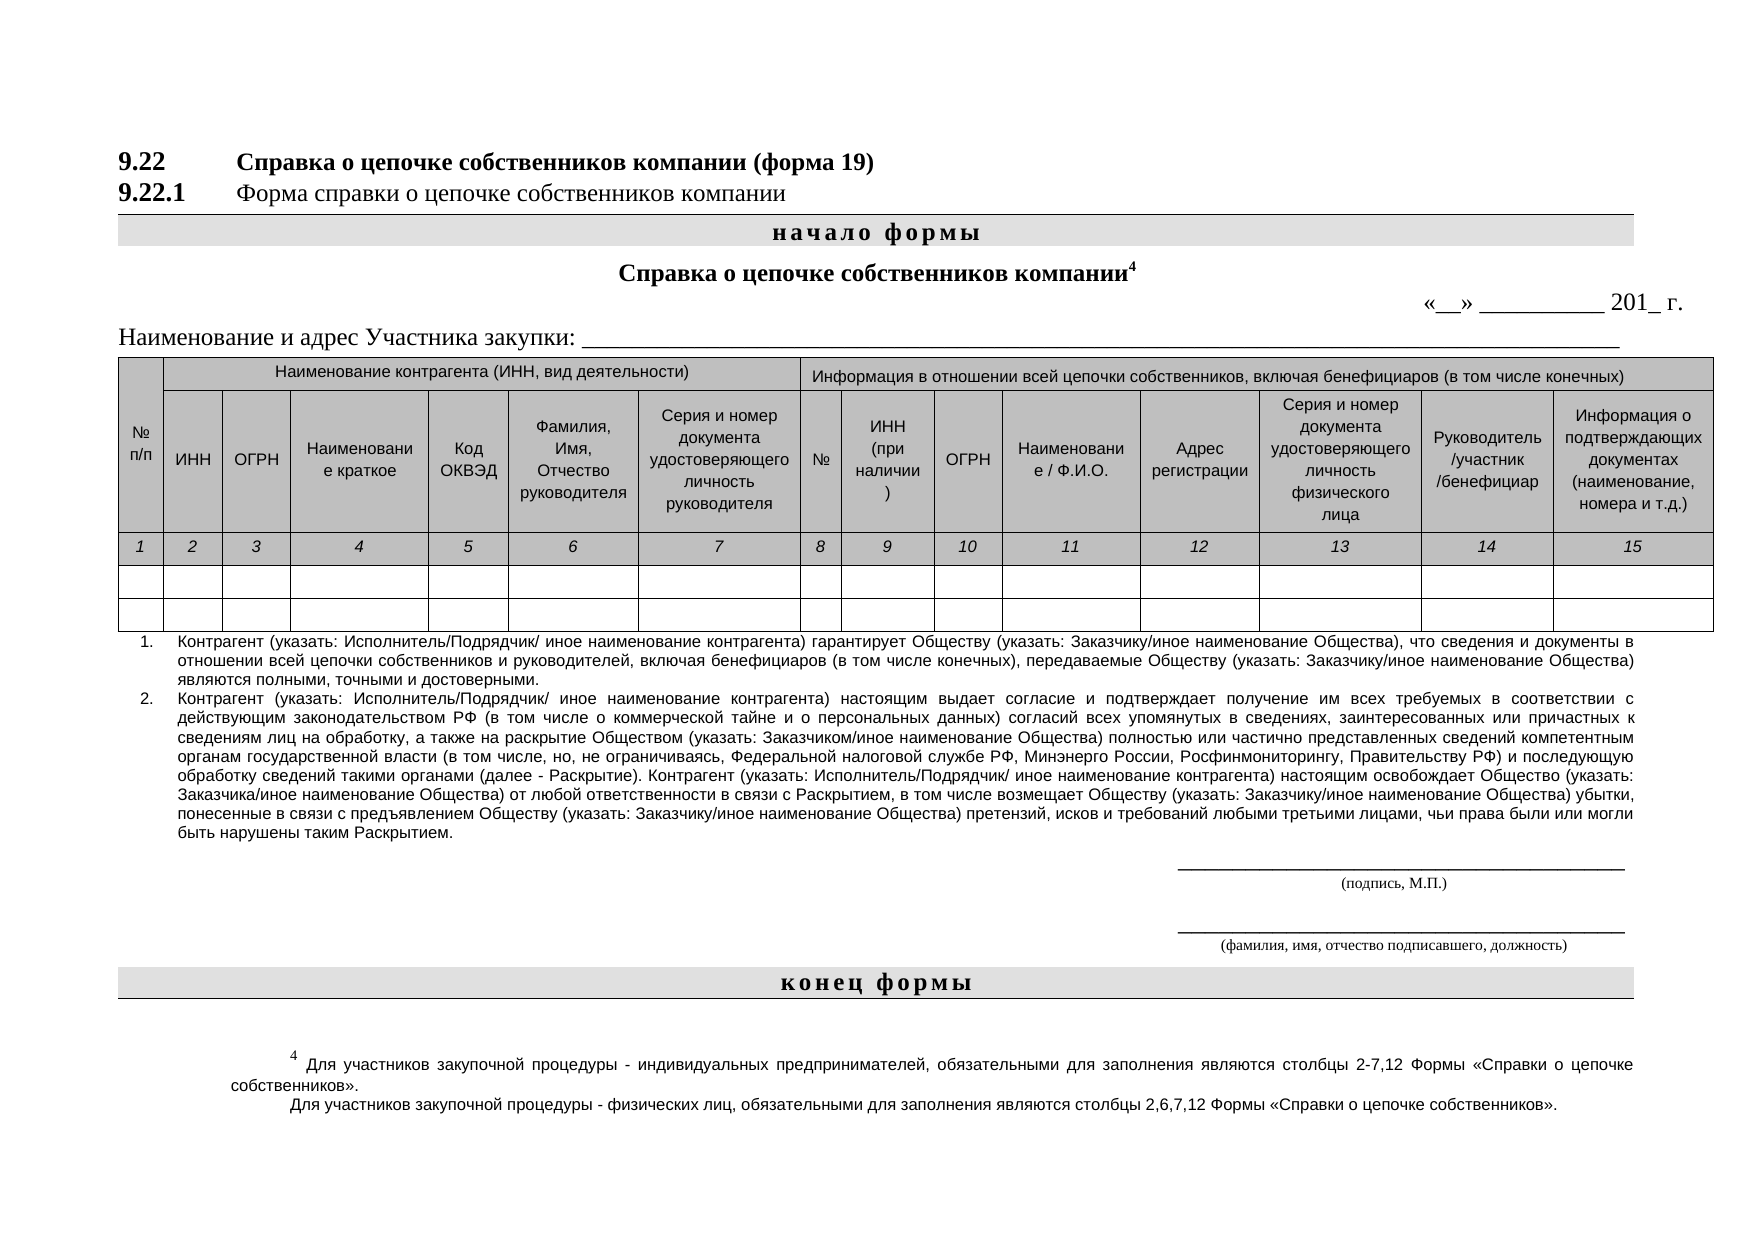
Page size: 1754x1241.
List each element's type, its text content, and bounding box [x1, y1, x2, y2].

table_cell Руководитель /участник /бенефициар [1422, 391, 1553, 532]
table_cell [429, 599, 508, 631]
table_cell 15 [1554, 533, 1713, 565]
table_cell 7 [639, 533, 800, 565]
table_cell Фамилия, Имя, Отчество руководителя [509, 391, 638, 532]
table_cell [223, 599, 290, 631]
text начало формы [118, 215, 1634, 246]
table_header № п/п [119, 358, 163, 532]
table_cell [1422, 599, 1553, 631]
table_cell 2 [164, 533, 222, 565]
table_header Информация в отношении всей цепочки собственников, включая бенефициаров (в том числе конечных) [801, 358, 1713, 390]
list Форма справки о цепочке собственников компании [118, 177, 1636, 208]
table_cell [639, 599, 800, 631]
table_cell [1260, 599, 1421, 631]
table_cell 12 [1141, 533, 1259, 565]
table_cell [639, 566, 800, 598]
table_cell [1003, 599, 1140, 631]
list Контрагент (указать: Исполнитель/Подрядчик/ иное наименование контрагента) гарантирует Обществу (указать: Заказчику/иное наименование Общества), что сведения и документы в отношении всей цепочки собственников и руководителей, включая бенефициаров (в том числе конечных), передаваемые Обществу (указать: Заказчику/иное наименование Общества) являются полными, точными и достоверными. [140, 632, 1636, 689]
table_cell 11 [1003, 533, 1140, 565]
table_cell [801, 566, 841, 598]
table_cell [1554, 599, 1713, 631]
table_cell [1141, 566, 1259, 598]
table_cell 4 [291, 533, 428, 565]
table_cell 5 [429, 533, 508, 565]
list Контрагент (указать: Исполнитель/Подрядчик/ иное наименование контрагента) настоящим выдает согласие и подтверждает получение им всех требуемых в соответствии с действующим законодательством РФ (в том числе о коммерческой тайне и о персональных данных) согласий всех упомянутых в сведениях, заинтересованных или причастных к сведениям лиц на обработку, а также на раскрытие Обществом (указать: Заказчиком/иное наименование Общества) полностью или частично представленных сведений компетентным органам государственной власти (в том числе, но, не ограничиваясь, Федеральной налоговой службе РФ, Минэнерго России, Росфинмониторингу, Правительству РФ) и последующую обработку сведений такими органами (далее - Раскрытие). Контрагент (указать: Исполнитель/Подрядчик/ иное наименование контрагента) настоящим освобождает Общество (указать: Заказчика/иное наименование Общества) от любой ответственности в связи с Раскрытием, в том числе возмещает Обществу (указать: Заказчику/иное наименование Общества) убытки, понесенные в связи с предъявлением Обществу (указать: Заказчику/иное наименование Общества) претензий, исков и требований любыми третьими лицами, чьи права были или могли быть нарушены таким Раскрытием. [140, 689, 1636, 842]
table_cell Адрес регистрации [1141, 391, 1259, 532]
table_cell [935, 599, 1002, 631]
table_cell [509, 566, 638, 598]
table_cell 9 [842, 533, 934, 565]
table_cell [429, 566, 508, 598]
table_cell Код ОКВЭД [429, 391, 508, 532]
table_cell Наименование краткое [291, 391, 428, 532]
table_cell [164, 599, 222, 631]
table_header Наименование контрагента (ИНН, вид деятельности) [164, 358, 800, 390]
table_cell [1141, 599, 1259, 631]
table_cell [223, 566, 290, 598]
table_cell [842, 599, 934, 631]
table_cell _________________________________ (фамилия, имя, отчество подписавшего, должность) [1152, 905, 1636, 967]
table_cell [935, 566, 1002, 598]
table_cell 10 [935, 533, 1002, 565]
table_cell Наименование / Ф.И.О. [1003, 391, 1140, 532]
table_cell [1003, 566, 1140, 598]
table_cell [1554, 566, 1713, 598]
table_header «__» __________ 201_ г. [118, 287, 1694, 322]
table_cell 1 [119, 533, 163, 565]
table_cell ИНН [164, 391, 222, 532]
table_cell 13 [1260, 533, 1421, 565]
table_cell [291, 566, 428, 598]
table_cell 3 [223, 533, 290, 565]
text Наименование и адрес Участника закупки: ___________________________________________________________________________________ [118, 322, 1636, 351]
table_cell ОГРН [935, 391, 1002, 532]
table_cell [119, 566, 163, 598]
table_cell [119, 599, 163, 631]
table_cell ОГРН [223, 391, 290, 532]
table_cell 8 [801, 533, 841, 565]
table_cell [801, 599, 841, 631]
table_cell Серия и номер документа удостоверяющего личность физического лица [1260, 391, 1421, 532]
table_cell [1260, 566, 1421, 598]
table_cell Серия и номер документа удостоверяющего личность руководителя [639, 391, 800, 532]
table_cell [164, 566, 222, 598]
text Справка о цепочке собственников компании [118, 258, 1636, 287]
table_cell [842, 566, 934, 598]
table_header _________________________________ (подпись, М.П.) [1152, 843, 1636, 905]
table_cell 14 [1422, 533, 1553, 565]
list Справка о цепочке собственников компании (форма 19) [118, 145, 1636, 177]
text конец формы [118, 967, 1634, 998]
table_cell [509, 599, 638, 631]
table_cell ИНН (при наличии) [842, 391, 934, 532]
table_cell [1422, 566, 1553, 598]
table_cell 6 [509, 533, 638, 565]
table_cell Информация о подтверждающих документах (наименование, номера и т.д.) [1554, 391, 1713, 532]
table_cell [291, 599, 428, 631]
table_cell № [801, 391, 841, 532]
